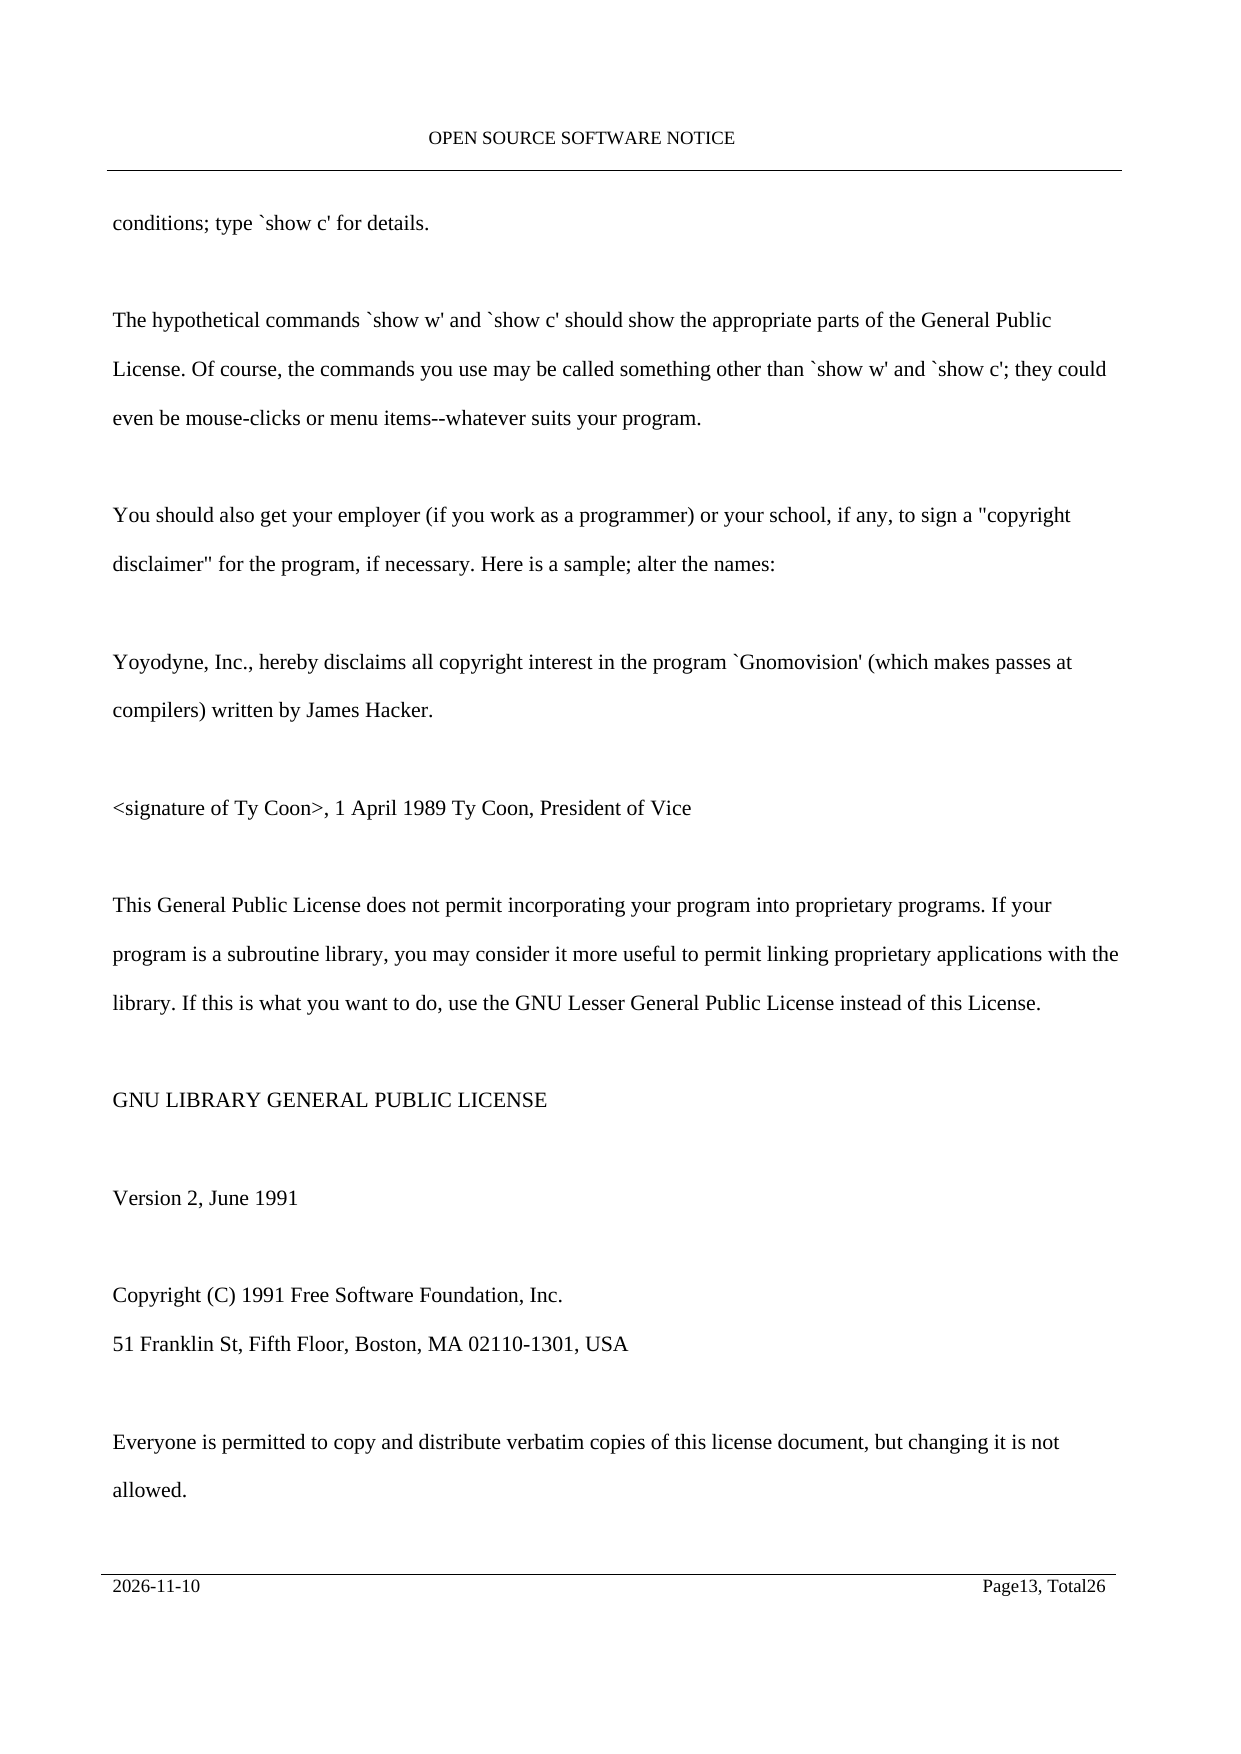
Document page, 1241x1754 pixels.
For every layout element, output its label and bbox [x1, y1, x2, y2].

text [112, 206, 1128, 1506]
